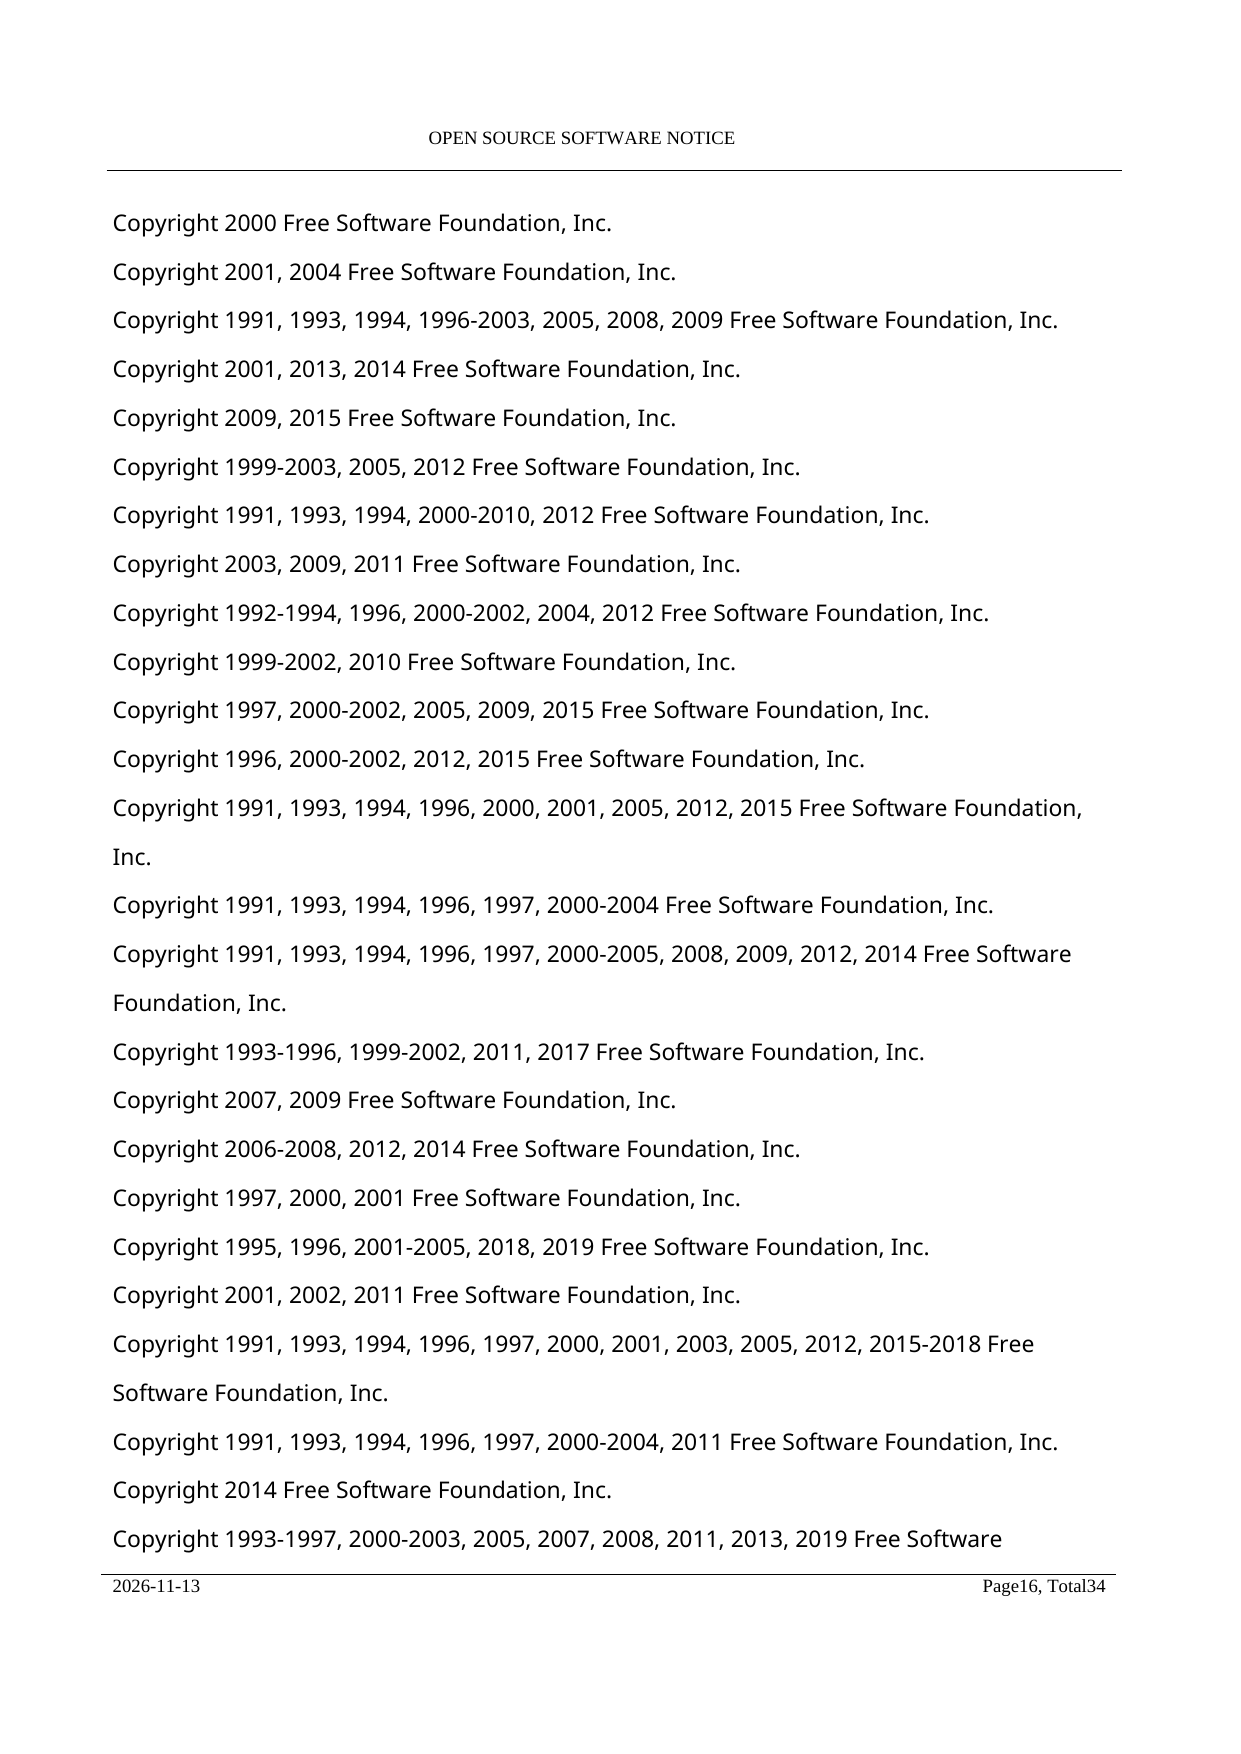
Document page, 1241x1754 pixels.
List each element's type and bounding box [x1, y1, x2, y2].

text [112, 206, 1128, 1555]
